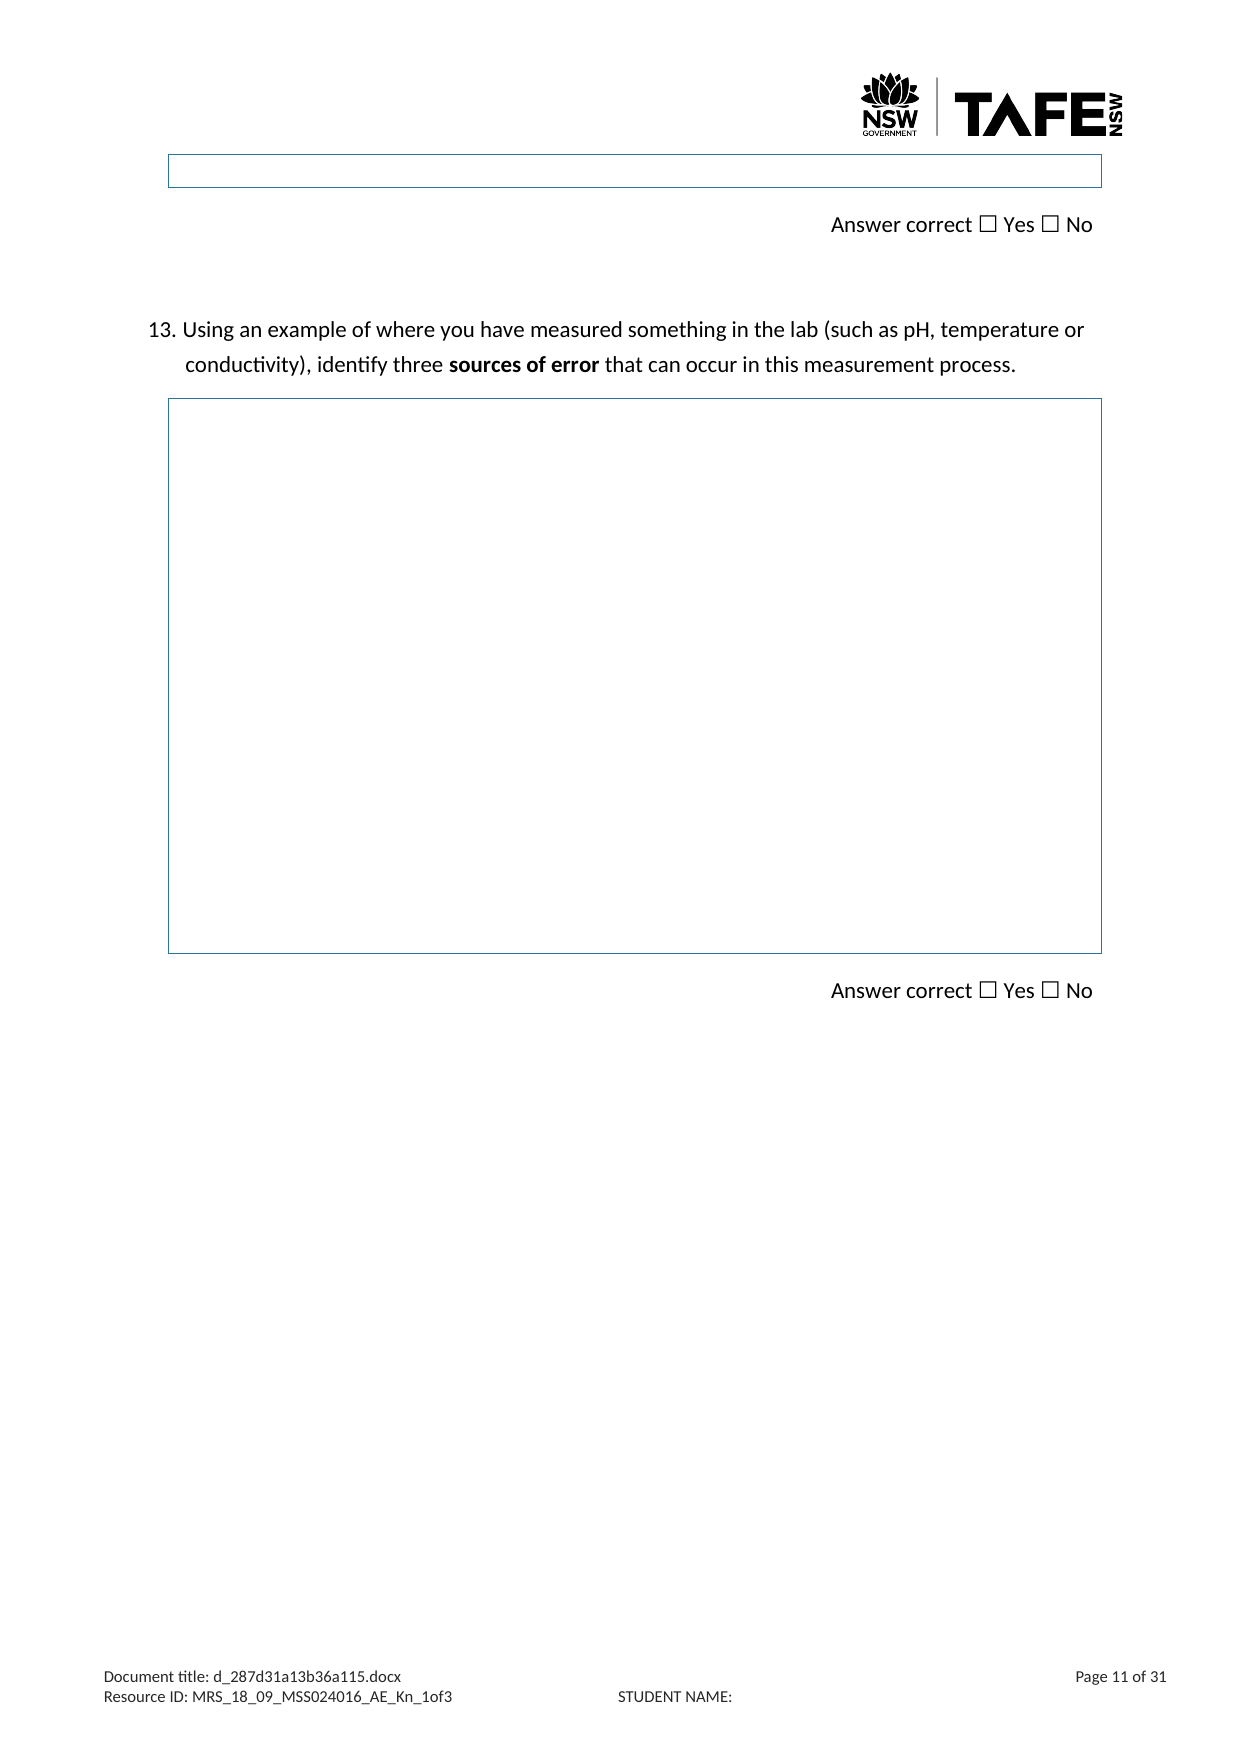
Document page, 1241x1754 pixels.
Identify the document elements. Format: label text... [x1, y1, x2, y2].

text Answer correct ☐ Yes ☐ No [223, 974, 1092, 1005]
text Answer correct ☐ Yes ☐ No [223, 208, 1092, 239]
picture [861, 71, 1123, 137]
list Using an example of where you have measured something in the lab (such as pH, temperature or conductivity), identify three sources of error that can occur in this measurement process. [148, 315, 1092, 378]
